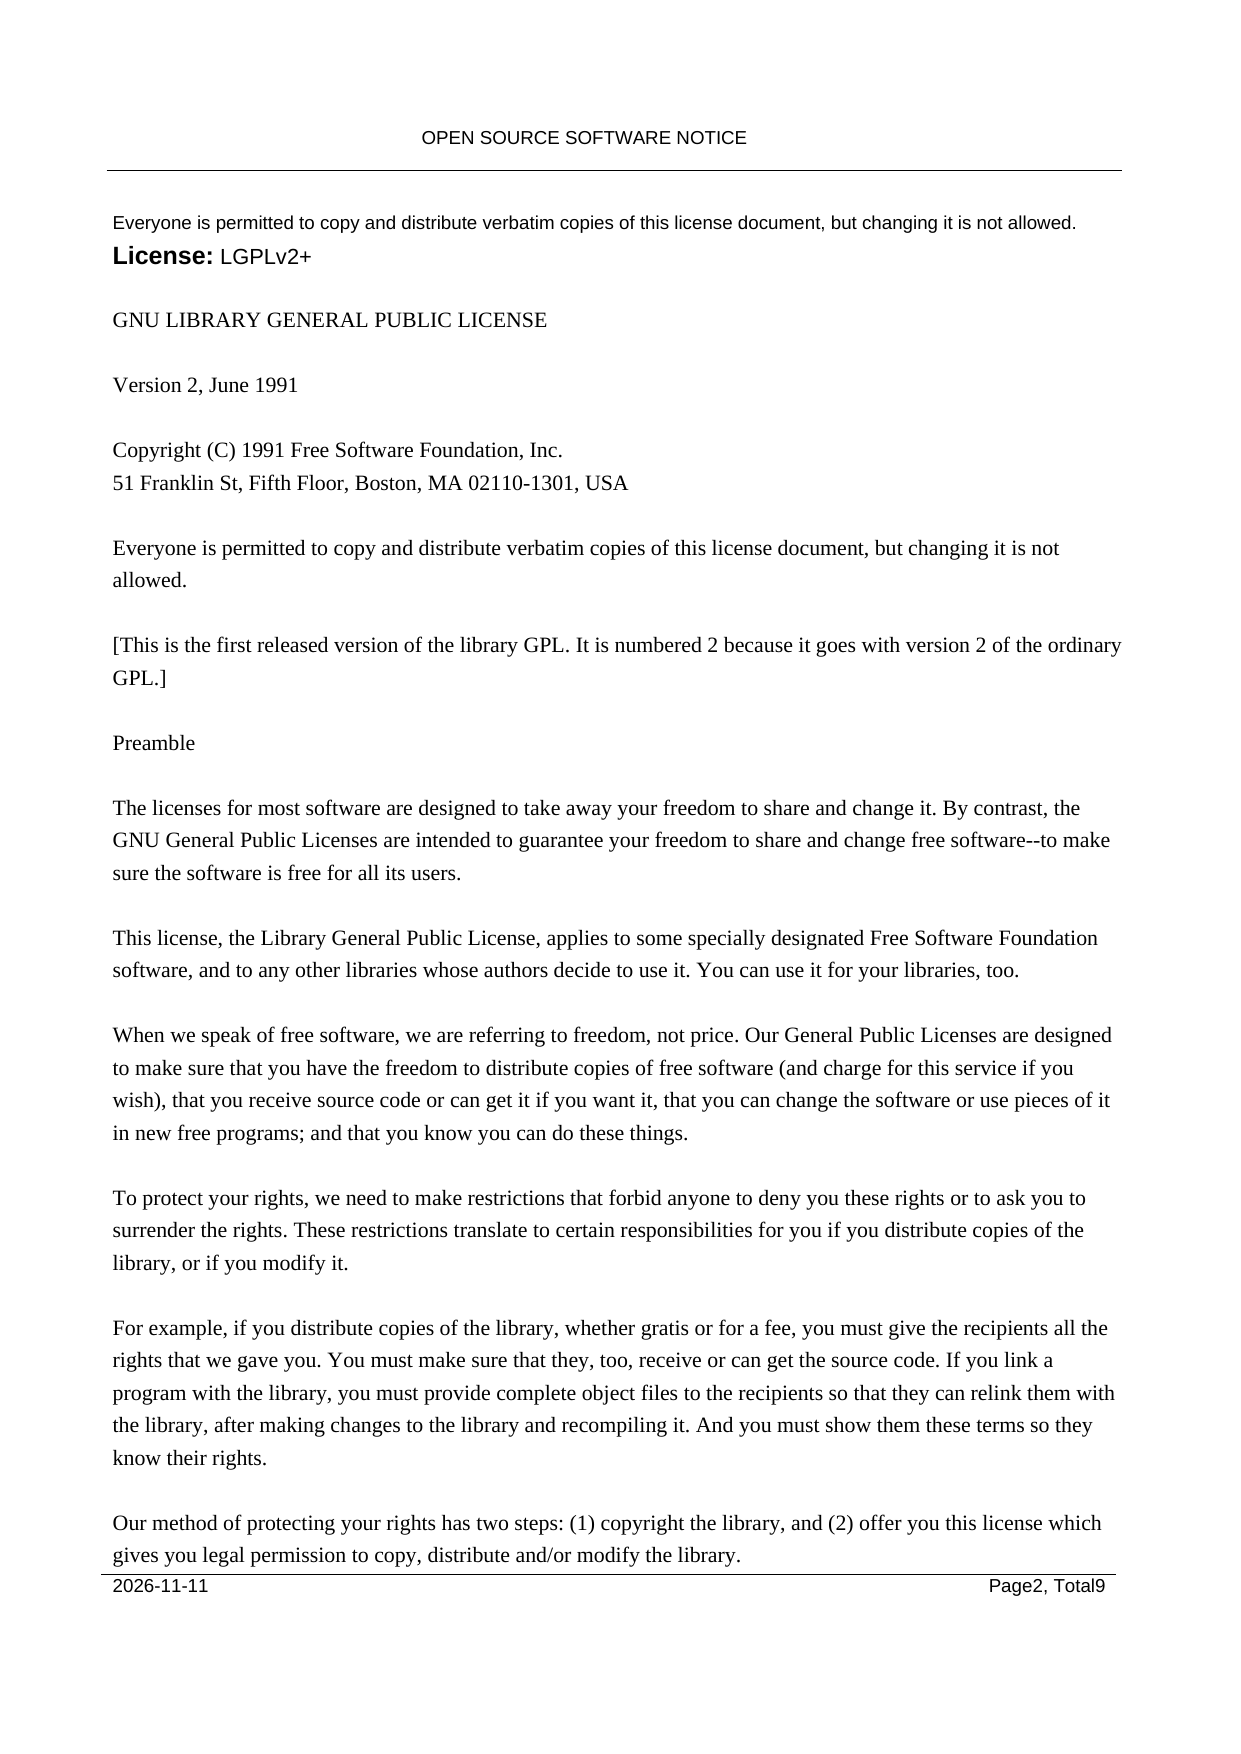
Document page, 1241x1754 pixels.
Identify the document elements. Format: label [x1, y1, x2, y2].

text [112, 239, 1128, 1571]
text [112, 206, 1128, 239]
